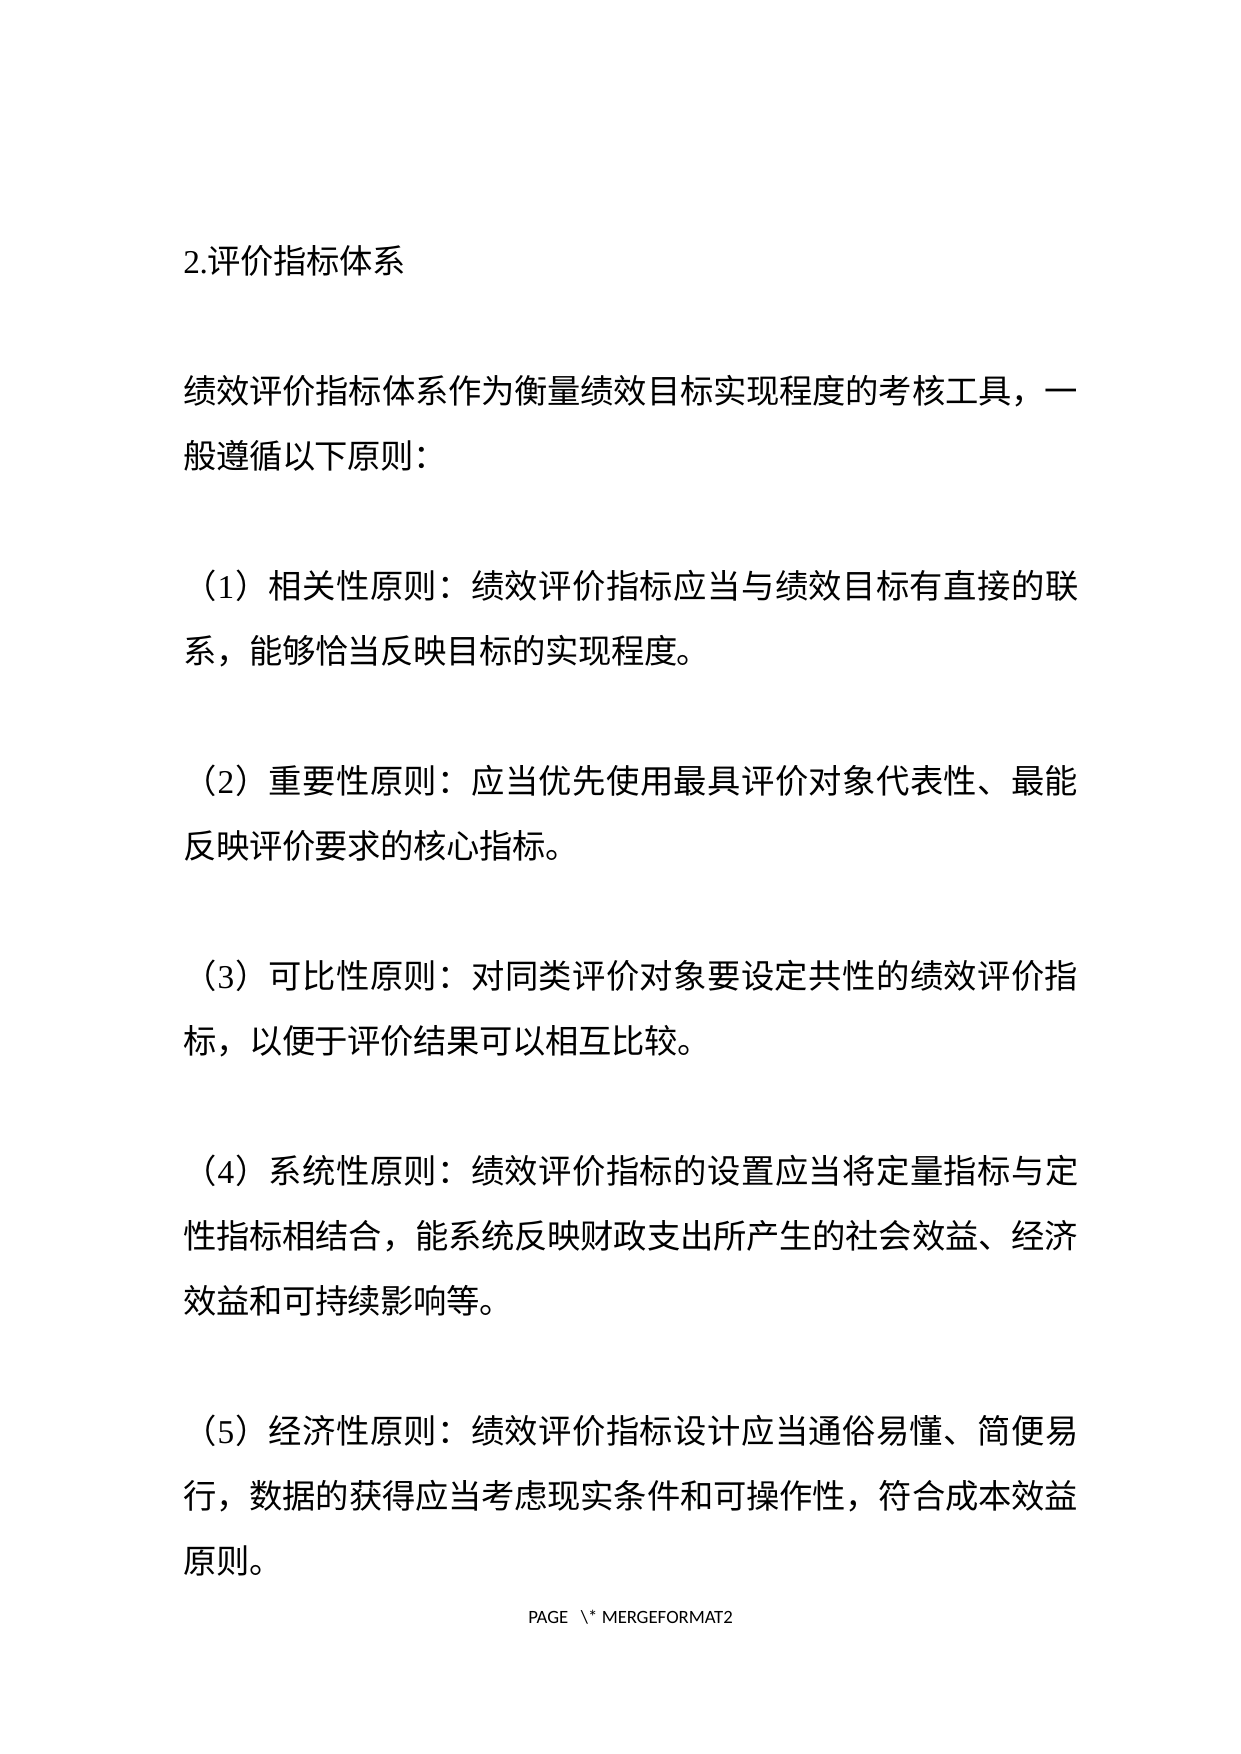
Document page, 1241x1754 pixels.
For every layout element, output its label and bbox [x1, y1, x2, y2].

text [183, 162, 1078, 1592]
